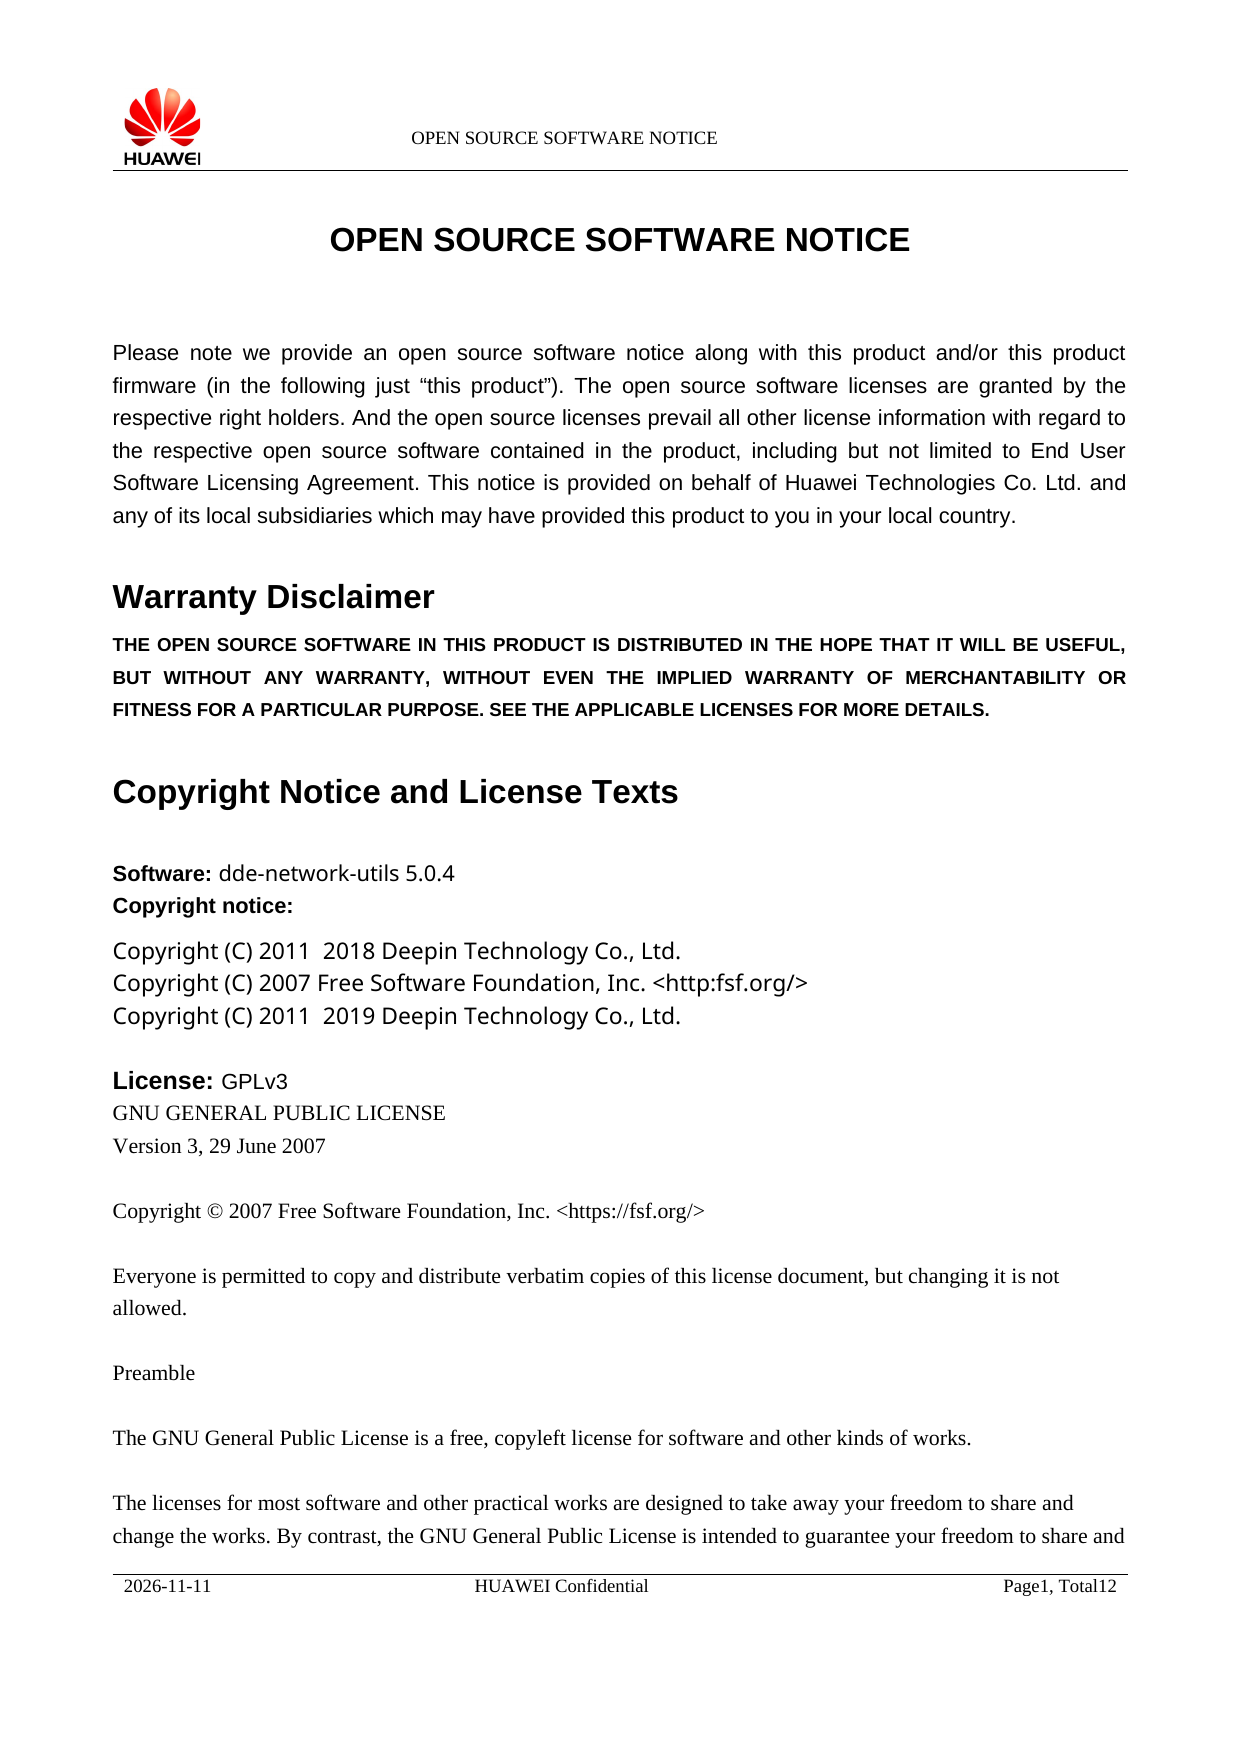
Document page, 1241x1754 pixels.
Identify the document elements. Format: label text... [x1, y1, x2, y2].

text Please note we provide an open source software notice along with this product and/or this product firmware (in the following just “this product”). The open source software licenses are granted by the respective right holders. And the open source licenses prevail all other license information with regard to the respective open source software contained in the product, including but not limited to End User Software Licensing Agreement. This notice is provided on behalf of Huawei Technologies Co. Ltd. and any of its local subsidiaries which may have provided this product to you in your local country. [112, 336, 1128, 531]
text OPEN SOURCE SOFTWARE NOTICE [112, 206, 1128, 271]
text The open source software in this product is distributed in the hope that it will be useful, but WITHOUT ANY WARRANTY, without even the implied warranty of MERCHANTABILITY or FITNESS FOR A PARTICULAR PURPOSE. See the applicable licenses for more details. [112, 629, 1128, 726]
text Copyright (C) 2011 2018 Deepin Technology Co., Ltd. Copyright (C) 2007 Free Software Foundation, Inc. <http:fsf.org/> Copyright (C) 2011 2019 Deepin Technology Co., Ltd. [112, 934, 1128, 1064]
picture [124, 88, 201, 165]
text Copyright Notice and License Texts [112, 759, 1128, 824]
text License: GPLv3 [112, 1064, 1128, 1096]
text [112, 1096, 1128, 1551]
text Warranty Disclaimer [112, 564, 1128, 629]
title Software: dde-network-utils 5.0.4 [112, 856, 1128, 889]
text Copyright notice: [112, 889, 1128, 921]
